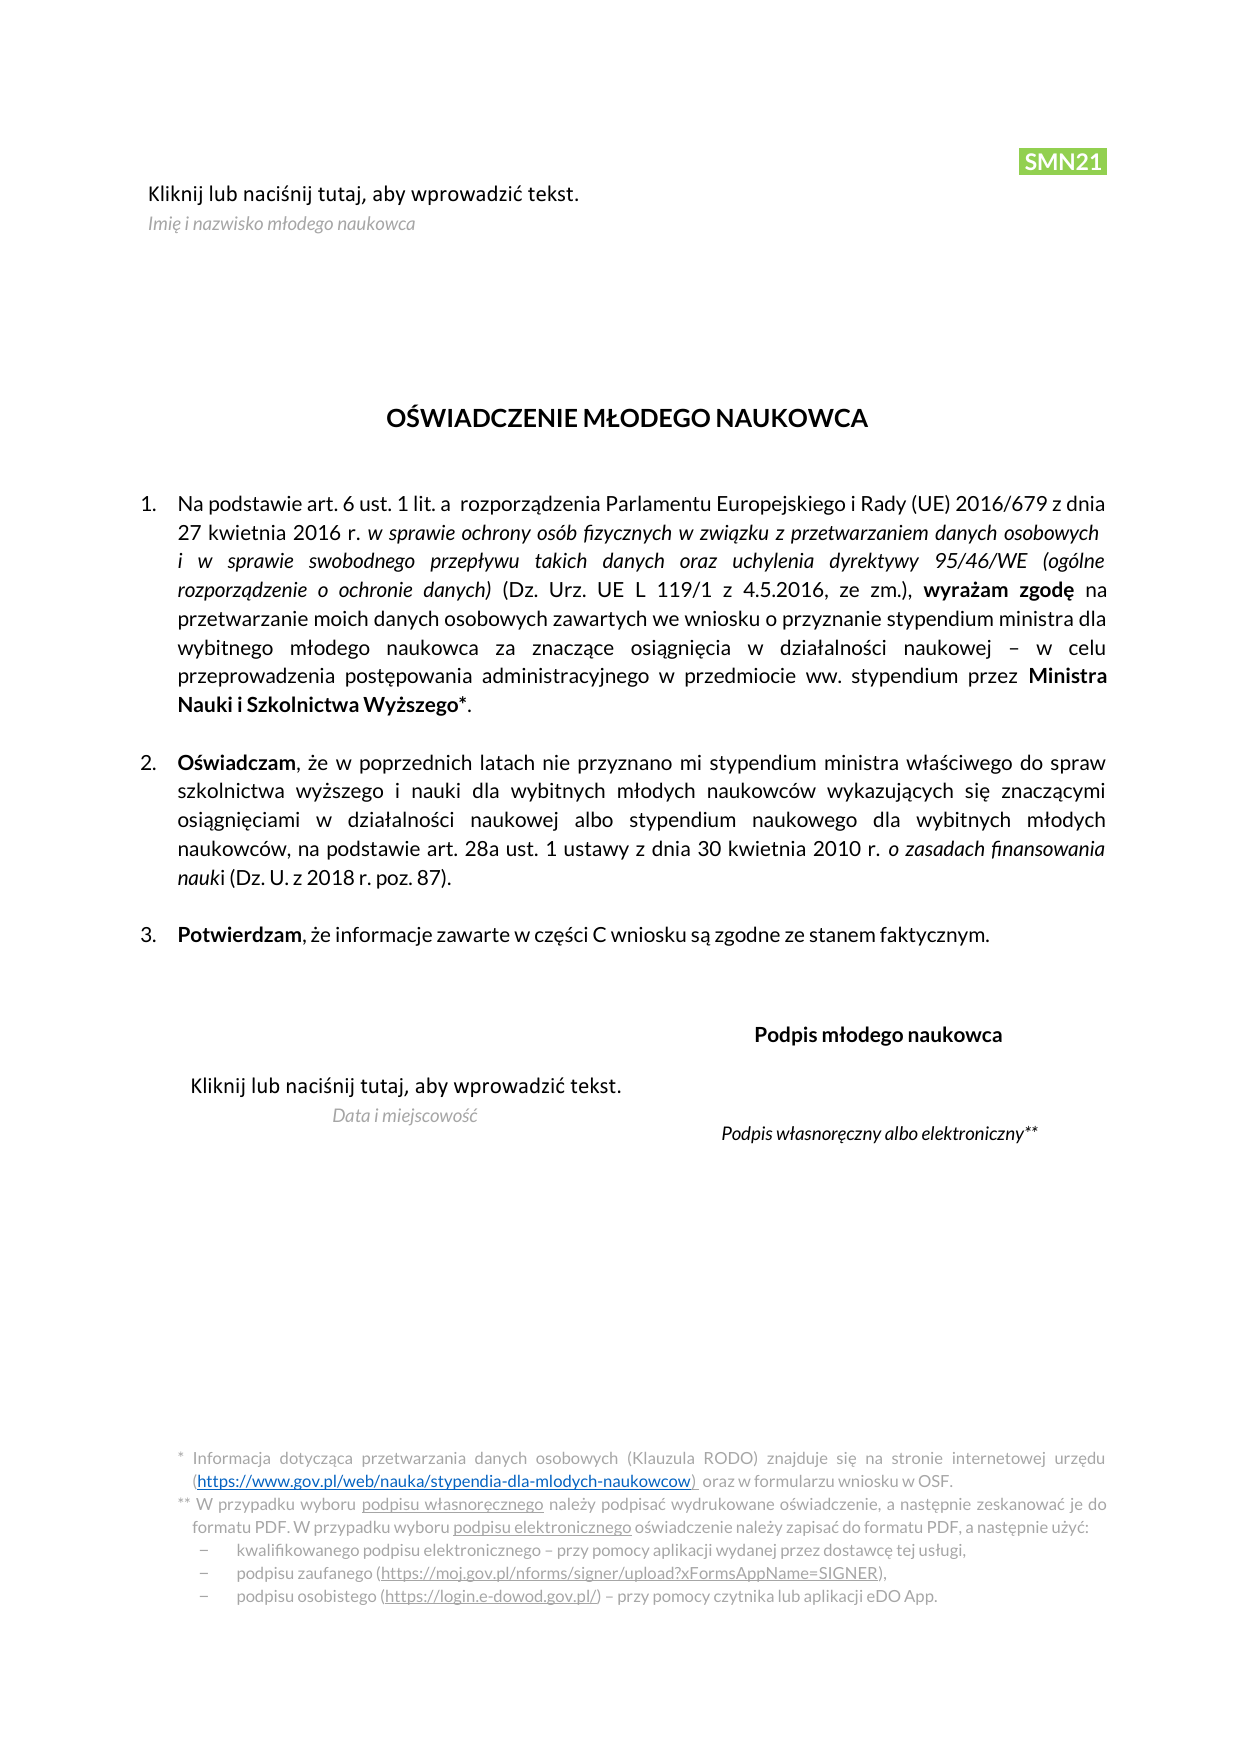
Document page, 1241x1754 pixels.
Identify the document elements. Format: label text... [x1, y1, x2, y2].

list kwalifikowanego podpisu elektronicznego – przy pomocy aplikacji wydanej przez dostawcę tej usługi, [199, 1540, 1107, 1560]
table_header Podpis młodego naukowca Podpis własnoręczny albo elektroniczny** [635, 972, 1092, 1219]
text SMN21 [1019, 148, 1107, 175]
text Imię i nazwisko młodego naukowca [148, 211, 664, 234]
list * Informacja dotycząca przetwarzania danych osobowych (Klauzula RODO) znajduje się na stronie internetowej urzędu (https://www.gov.pl/web/nauka/stypendia-dla-mlodych-naukowcow) oraz w formularzu wniosku w OSF. [177, 1448, 1107, 1491]
list podpisu zaufanego (https://moj.gov.pl/nforms/signer/upload?xFormsAppName=SIGNER), [199, 1563, 1107, 1583]
text OŚWIADCZENIE MŁODEGO NAUKOWCA [148, 403, 1107, 433]
list Oświadczam, że w poprzednich latach nie przyznano mi stypendium ministra właściwego do spraw szkolnictwa wyższego i nauki dla wybitnych młodych naukowców wykazujących się znaczącymi osiągnięciami w działalności naukowej albo stypendium naukowego dla wybitnych młodych naukowców, na podstawie art. 28a ust. 1 ustawy z dnia 30 kwietnia 2010 r. o zasadach finansowania nauki (Dz. U. z 2018 r. poz. 87). [140, 749, 1107, 889]
table_header Data i miejscowość [148, 972, 635, 1219]
list Potwierdzam, że informacje zawarte w części C wniosku są zgodne ze stanem faktycznym. [140, 922, 1107, 947]
list Na podstawie art. 6 ust. 1 lit. a rozporządzenia Parlamentu Europejskiego i Rady (UE) 2016/679 z dnia 27 kwietnia 2016 r. w sprawie ochrony osób fizycznych w związku z przetwarzaniem danych osobowych i w sprawie swobodnego przepływu takich danych oraz uchylenia dyrektywy 95/46/WE (ogólne rozporządzenie o ochronie danych) (Dz. Urz. UE L 119/1 z 4.5.2016, ze zm.), wyrażam zgodę na przetwarzanie moich danych osobowych zawartych we wniosku o przyznanie stypendium ministra dla wybitnego młodego naukowca za znaczące osiągnięcia w działalności naukowej – w celu przeprowadzenia postępowania administracyjnego w przedmiocie ww. stypendium przez Ministra Nauki i Szkolnictwa Wyższego*. [140, 491, 1107, 717]
text ** W przypadku wyboru podpisu własnoręcznego należy podpisać wydrukowane oświadczenie, a następnie zeskanować je do formatu PDF. W przypadku wyboru podpisu elektronicznego oświadczenie należy zapisać do formatu PDF, a następnie użyć: [177, 1494, 1107, 1537]
list podpisu osobistego (https://login.e-dowod.gov.pl/) – przy pomocy czytnika lub aplikacji eDO App. [199, 1586, 1107, 1606]
